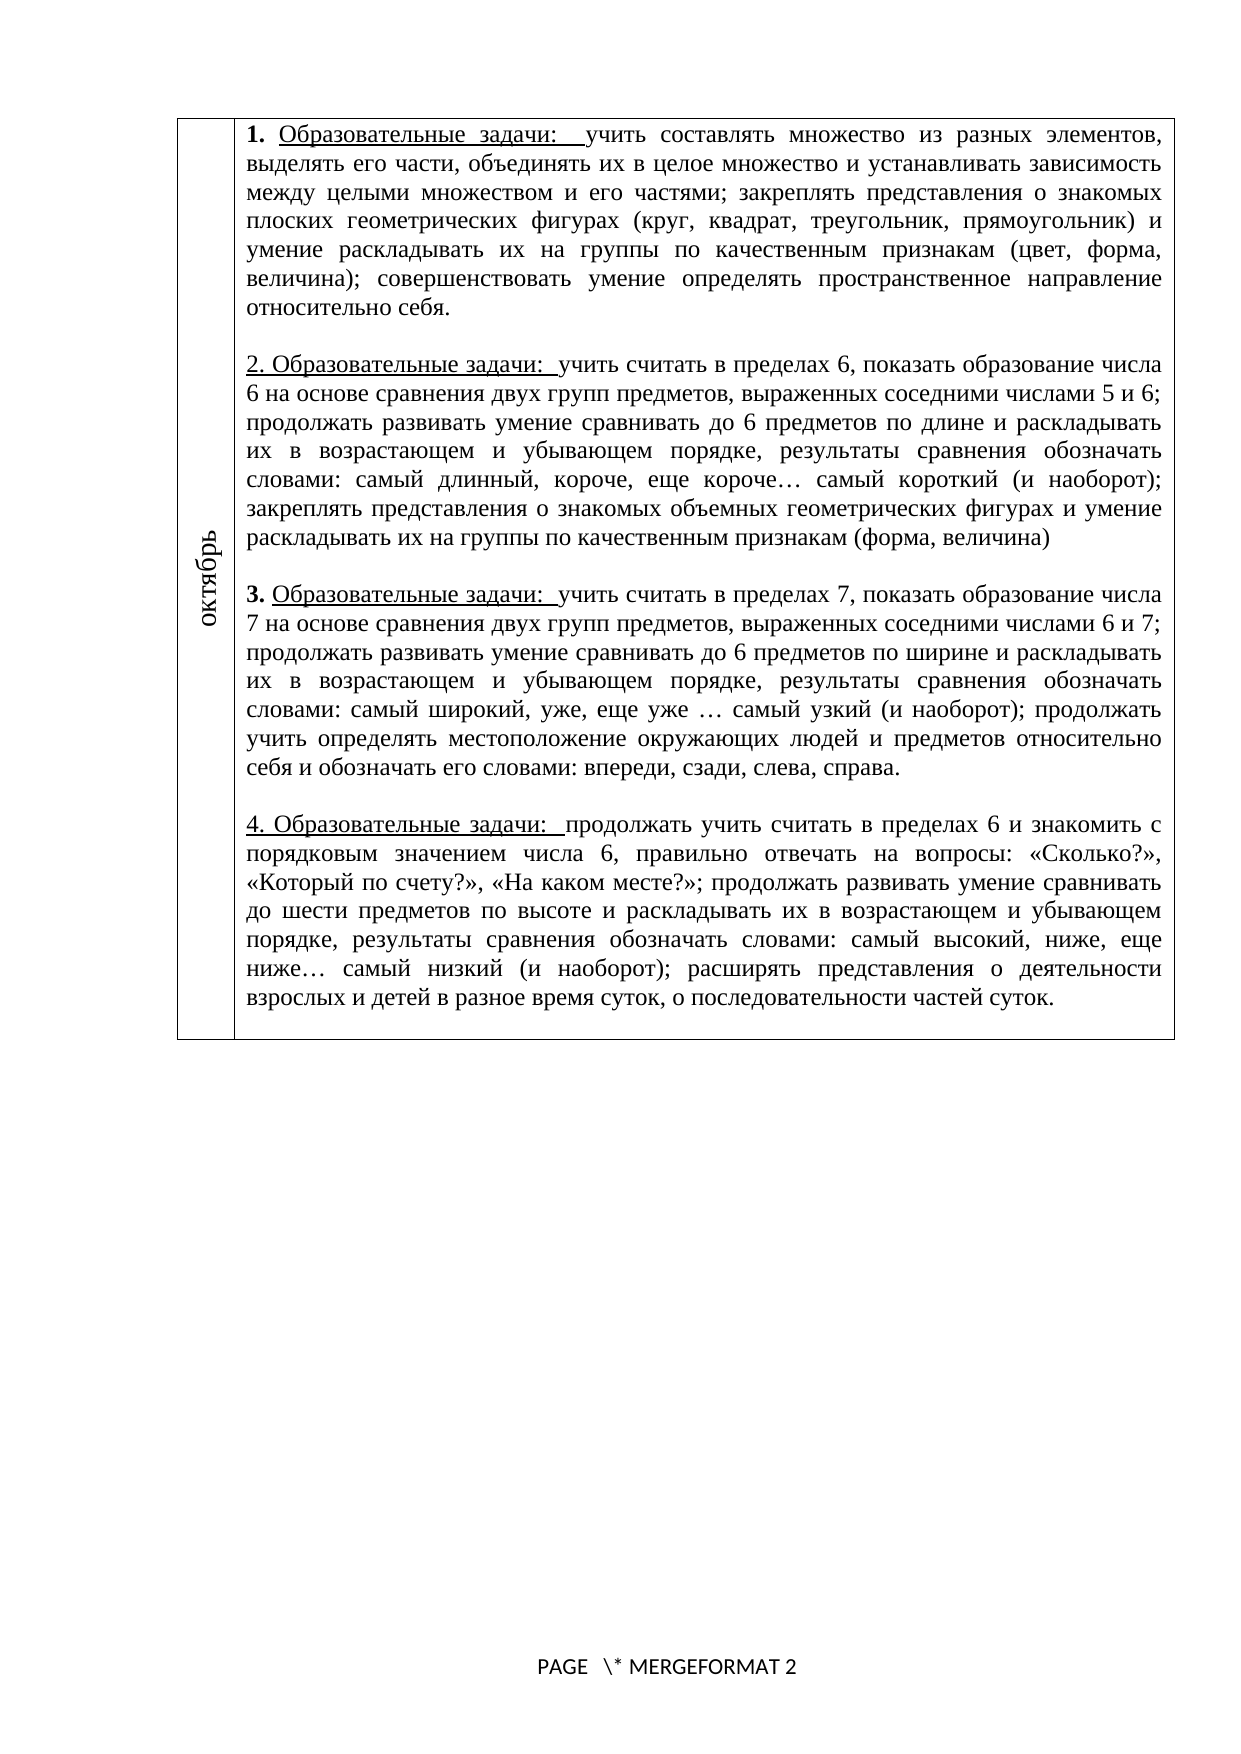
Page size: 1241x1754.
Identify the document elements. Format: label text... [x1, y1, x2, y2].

table_cell октябрь [178, 119, 234, 1039]
table_cell 1. Образовательные задачи: учить составлять множество из разных элементов, выделять его части, объединять их в целое множество и устанавливать зависимость между целыми множеством и его частями; закреплять представления о знакомых плоских геометрических фигурах (круг, квадрат, треугольник, прямоугольник) и умение раскладывать их на группы по качественным признакам (цвет, форма, величина); совершенствовать умение определять пространственное направление относительно себя. 2. Образовательные задачи: учить считать в пределах 6, показать образование числа 6 на основе сравнения двух групп предметов, выраженных соседними числами 5 и 6; продолжать развивать умение сравнивать до 6 предметов по длине и раскладывать их в возрастающем и убывающем порядке, результаты сравнения обозначать словами: самый длинный, короче, еще короче… самый короткий (и наоборот); закреплять представления о знакомых объемных геометрических фигурах и умение раскладывать их на группы по качественным признакам (форма, величина) 3. Образовательные задачи: учить считать в пределах 7, показать образование числа 7 на основе сравнения двух групп предметов, выраженных соседними числами 6 и 7; продолжать развивать умение сравнивать до 6 предметов по ширине и раскладывать их в возрастающем и убывающем порядке, результаты сравнения обозначать словами: самый широкий, уже, еще уже … самый узкий (и наоборот); продолжать учить определять местоположение окружающих людей и предметов относительно себя и обозначать его словами: впереди, сзади, слева, справа. 4. Образовательные задачи: продолжать учить считать в пределах 6 и знакомить с порядковым значением числа 6, правильно отвечать на вопросы: «Сколько?», «Который по счету?», «На каком месте?»; продолжать развивать умение сравнивать до шести предметов по высоте и раскладывать их в возрастающем и убывающем порядке, результаты сравнения обозначать словами: самый высокий, ниже, еще ниже… самый низкий (и наоборот); расширять представления о деятельности взрослых и детей в разное время суток, о последовательности частей суток. [235, 119, 1174, 1039]
